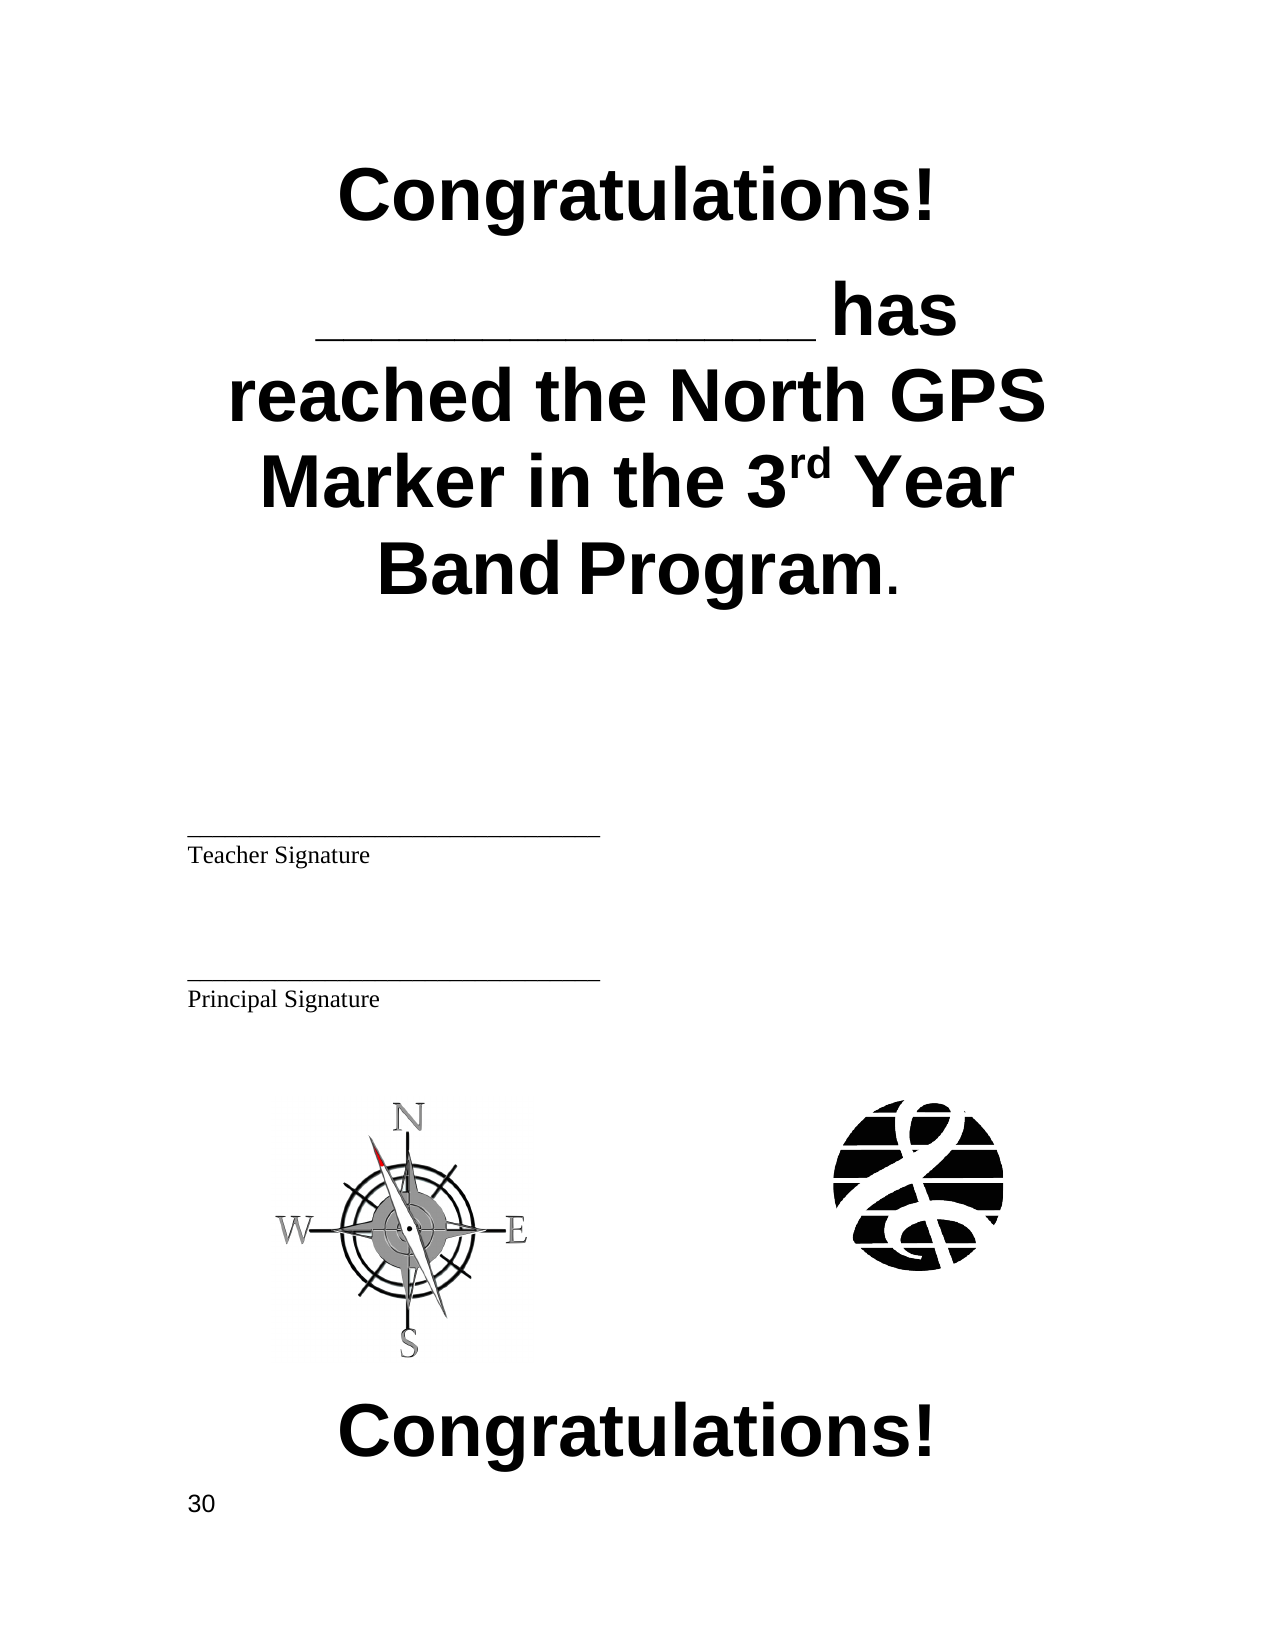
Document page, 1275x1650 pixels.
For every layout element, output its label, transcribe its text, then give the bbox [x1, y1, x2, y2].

text _________________________________ [187, 955, 1087, 984]
picture [271, 1096, 534, 1363]
text Teacher Signature [187, 840, 1087, 897]
text __________________ has reached the North GPS Marker in the 3rd Year Band Program. [187, 265, 1087, 610]
text _________________________________ [187, 811, 1087, 840]
text Principal Signature [187, 984, 1087, 1012]
text Congratulations! [187, 1386, 1087, 1472]
text Congratulations! [187, 150, 1087, 236]
picture [833, 1100, 1004, 1271]
